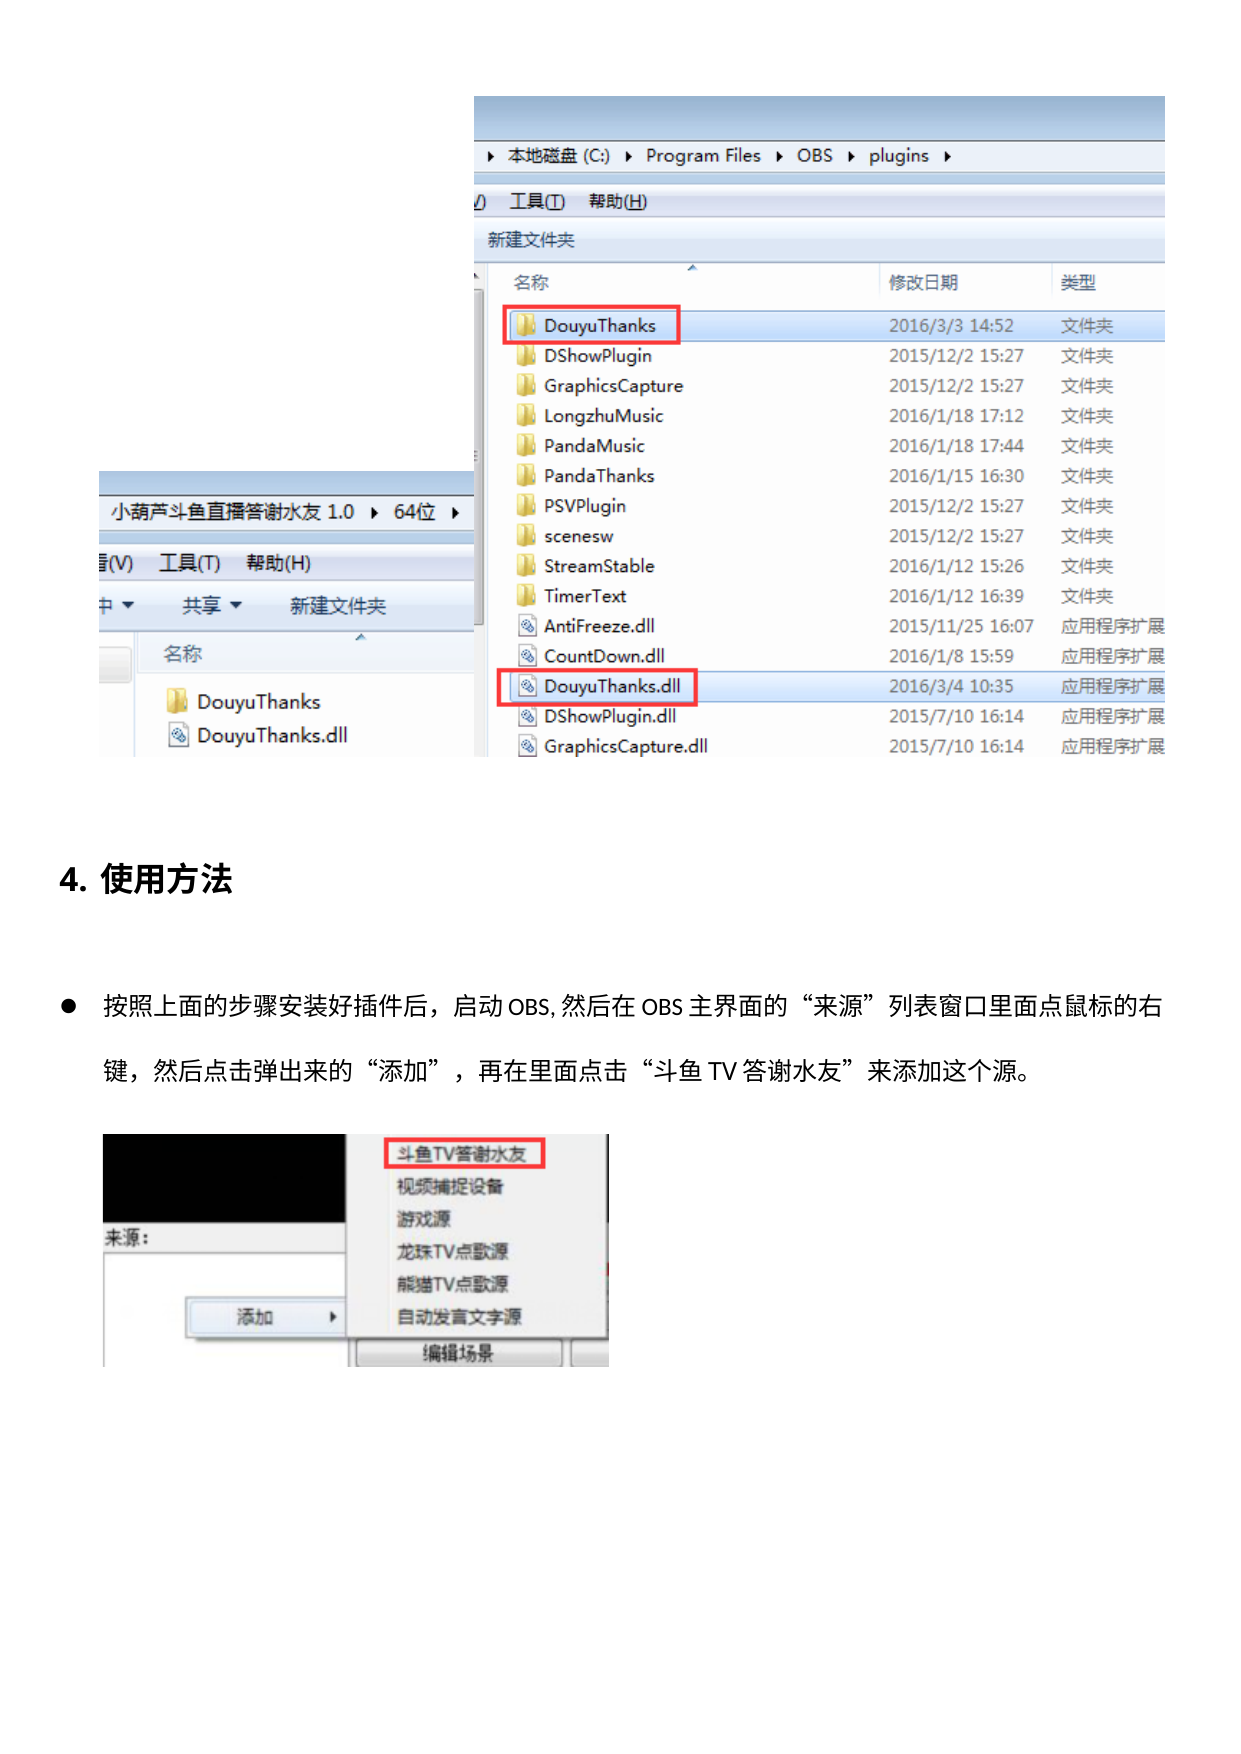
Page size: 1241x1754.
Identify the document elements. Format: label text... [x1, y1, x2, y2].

list 按照上面的步骤安装好插件后，启动OBS, 然后在OBS主界面的“来源”列表窗口里面点鼠标的右键，然后点击弹出来的“添加”，再在里面点击“斗鱼TV答谢水友”来添加这个源。 [59, 972, 1181, 1102]
picture [102, 1134, 609, 1367]
subtitle 使用方法 [59, 844, 1181, 909]
picture [99, 96, 1165, 757]
